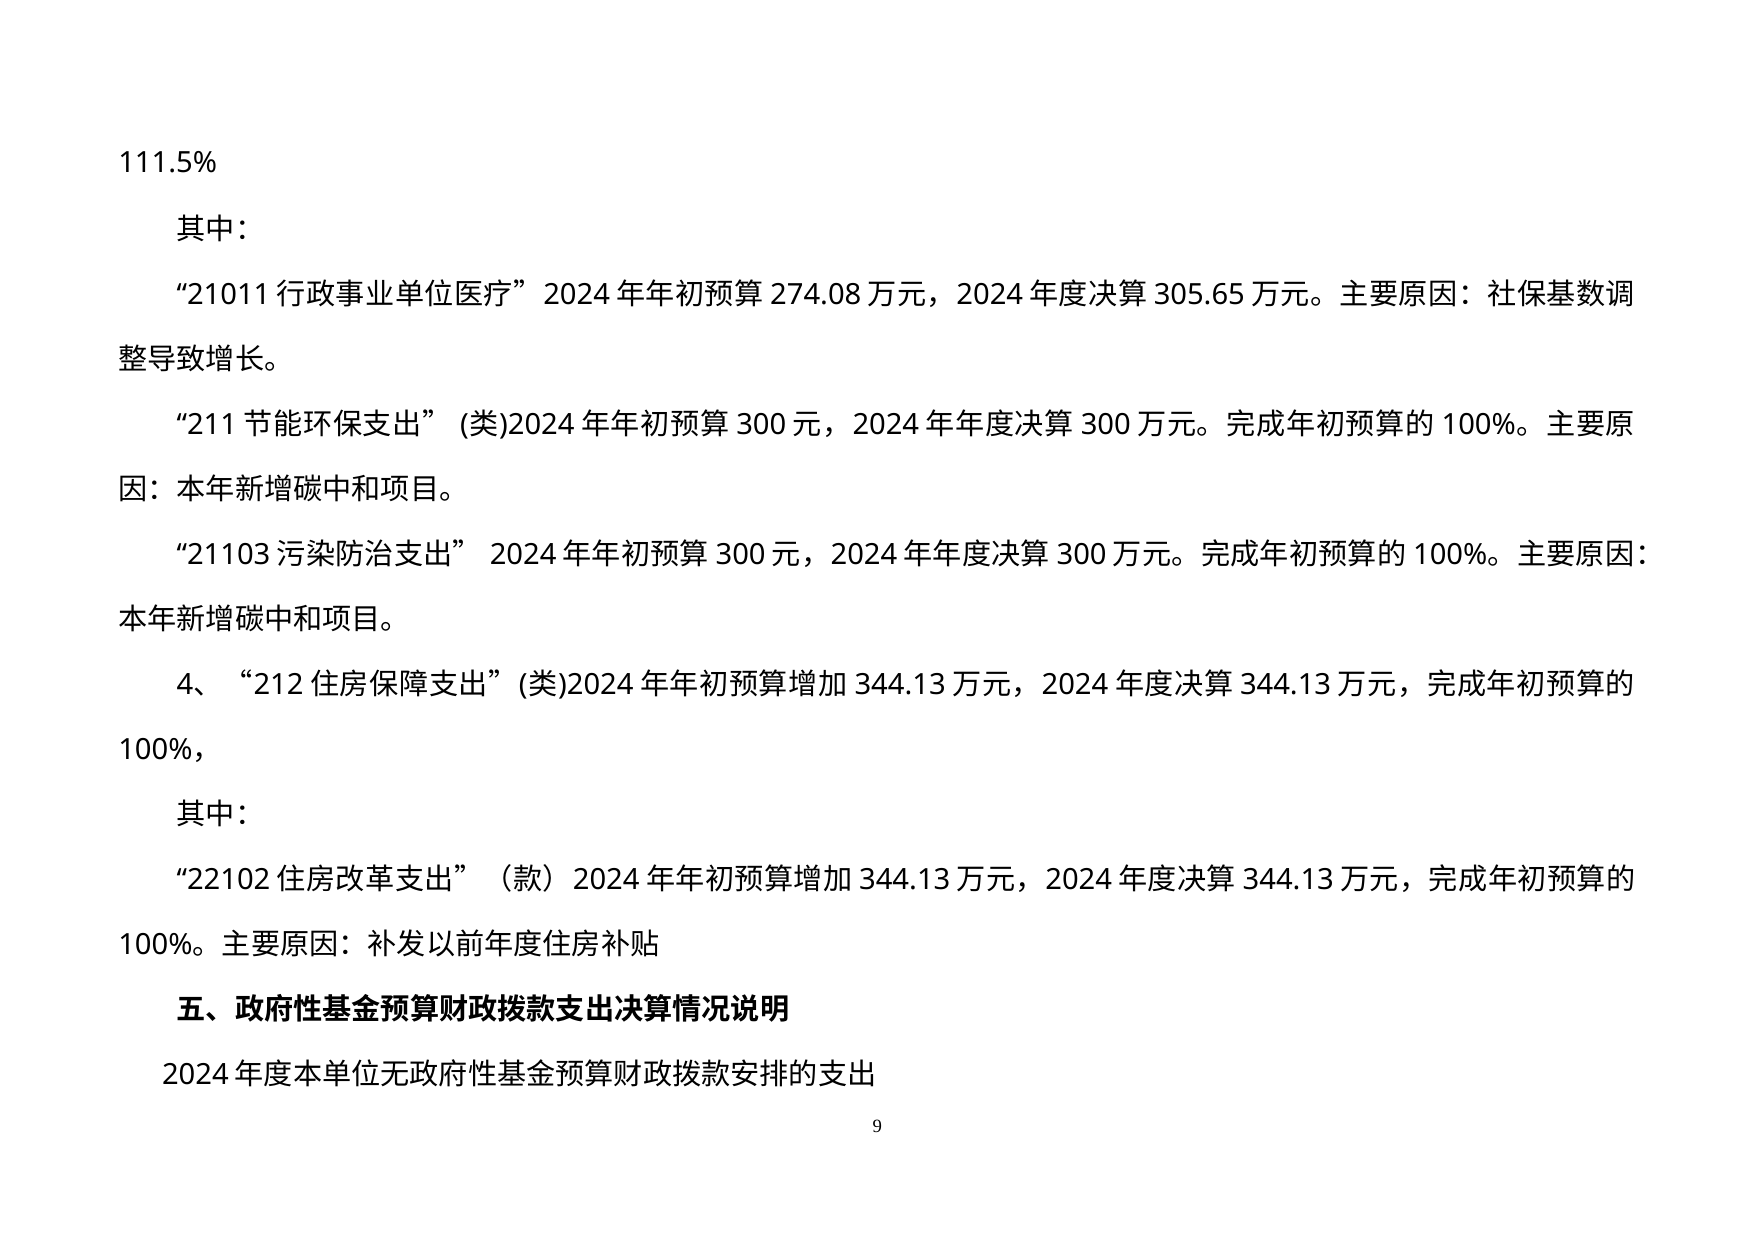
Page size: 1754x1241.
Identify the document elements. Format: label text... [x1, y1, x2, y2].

text “211节能环保支出” (类)2024年年初预算300元，2024年年度决算300万元。完成年初预算的100%。主要原因：本年新增碳中和项目。 [118, 389, 1636, 519]
text 4、“212住房保障支出”(类)2024年年初预算增加344.13万元，2024年度决算344.13万元，完成年初预算的100%， [118, 649, 1636, 779]
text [118, 129, 1636, 194]
text 其中： [118, 779, 1636, 844]
text “21011行政事业单位医疗”2024年年初预算274.08万元，2024年度决算305.65万元。主要原因：社保基数调整导致增长。 [118, 259, 1636, 389]
text 其中： [118, 194, 1636, 259]
text 五、政府性基金预算财政拨款支出决算情况说明 [118, 974, 1636, 1039]
text “22102住房改革支出”（款）2024年年初预算增加344.13万元，2024年度决算344.13万元，完成年初预算的100%。主要原因：补发以前年度住房补贴 [118, 844, 1636, 974]
text “21103污染防治支出” 2024年年初预算300元，2024年年度决算300万元。完成年初预算的100%。主要原因：本年新增碳中和项目。 [118, 519, 1636, 649]
text 2024年度本单位无政府性基金预算财政拨款安排的支出 [118, 1039, 1636, 1104]
